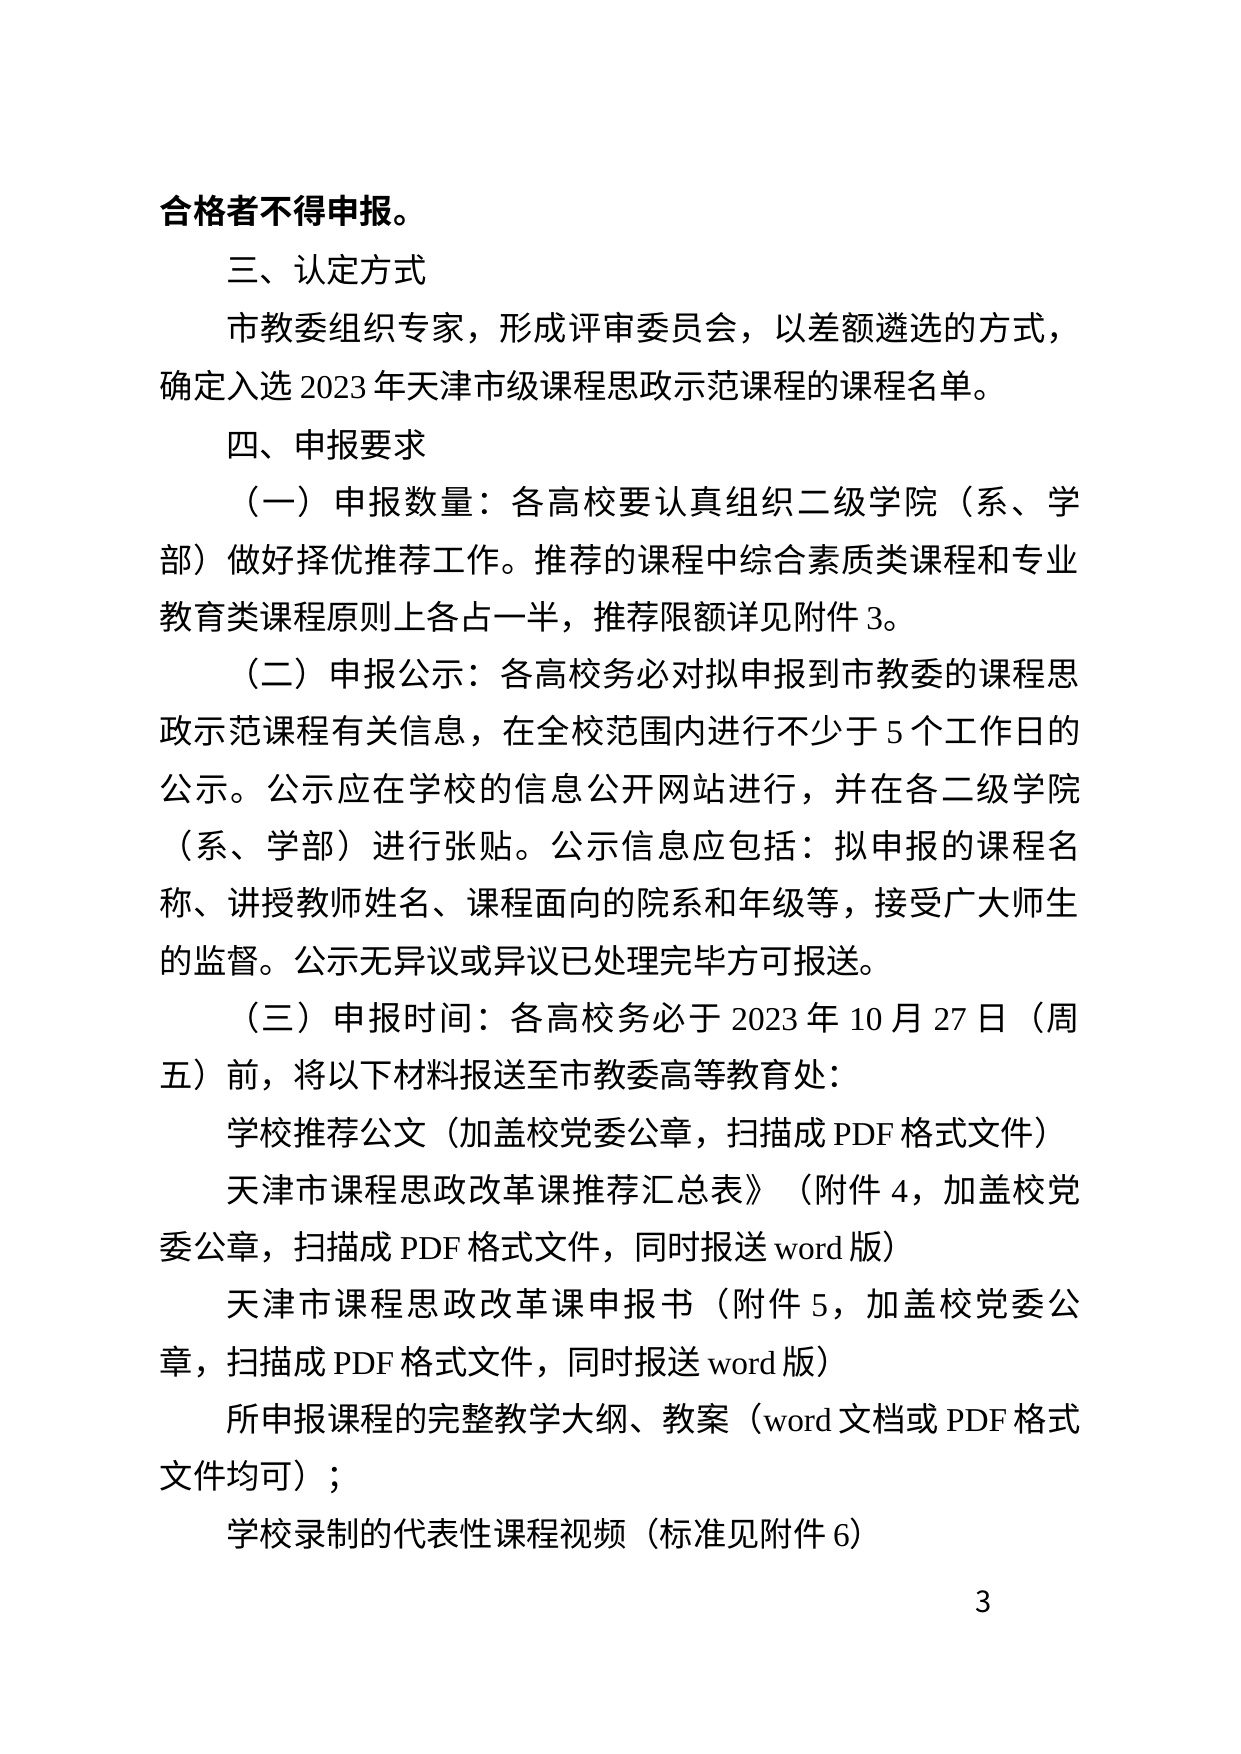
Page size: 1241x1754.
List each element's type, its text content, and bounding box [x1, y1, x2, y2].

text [159, 177, 1081, 236]
text 所申报课程的完整教学大纲、教案（word文档或PDF格式文件均可）； [159, 1386, 1081, 1500]
text 天津市课程思政改革课申报书（附件5，加盖校党委公章，扫描成PDF格式文件，同时报送word版） [159, 1271, 1081, 1386]
text 市教委组织专家，形成评审委员会，以差额遴选的方式，确定入选2023年天津市级课程思政示范课程的课程名单。 [159, 294, 1081, 411]
text 学校录制的代表性课程视频（标准见附件6） [159, 1500, 1081, 1557]
text （二）申报公示：各高校务必对拟申报到市教委的课程思政示范课程有关信息，在全校范围内进行不少于5个工作日的公示。公示应在学校的信息公开网站进行，并在各二级学院（系、学部）进行张贴。公示信息应包括：拟申报的课程名称、讲授教师姓名、课程面向的院系和年级等，接受广大师生的监督。公示无异议或异议已处理完毕方可报送。 [159, 641, 1081, 984]
text （一）申报数量：各高校要认真组织二级学院（系、学部）做好择优推荐工作。推荐的课程中综合素质类课程和专业教育类课程原则上各占一半，推荐限额详见附件3。 [159, 469, 1081, 641]
text 四、申报要求 [159, 411, 1081, 469]
text （三）申报时间：各高校务必于2023年10月27日（周五）前，将以下材料报送至市教委高等教育处： [159, 984, 1081, 1099]
text 学校推荐公文（加盖校党委公章，扫描成PDF格式文件） [159, 1099, 1081, 1156]
text 三、认定方式 [159, 236, 1081, 294]
text 天津市课程思政改革课推荐汇总表》（附件4，加盖校党委公章，扫描成PDF格式文件，同时报送word版） [159, 1156, 1081, 1271]
